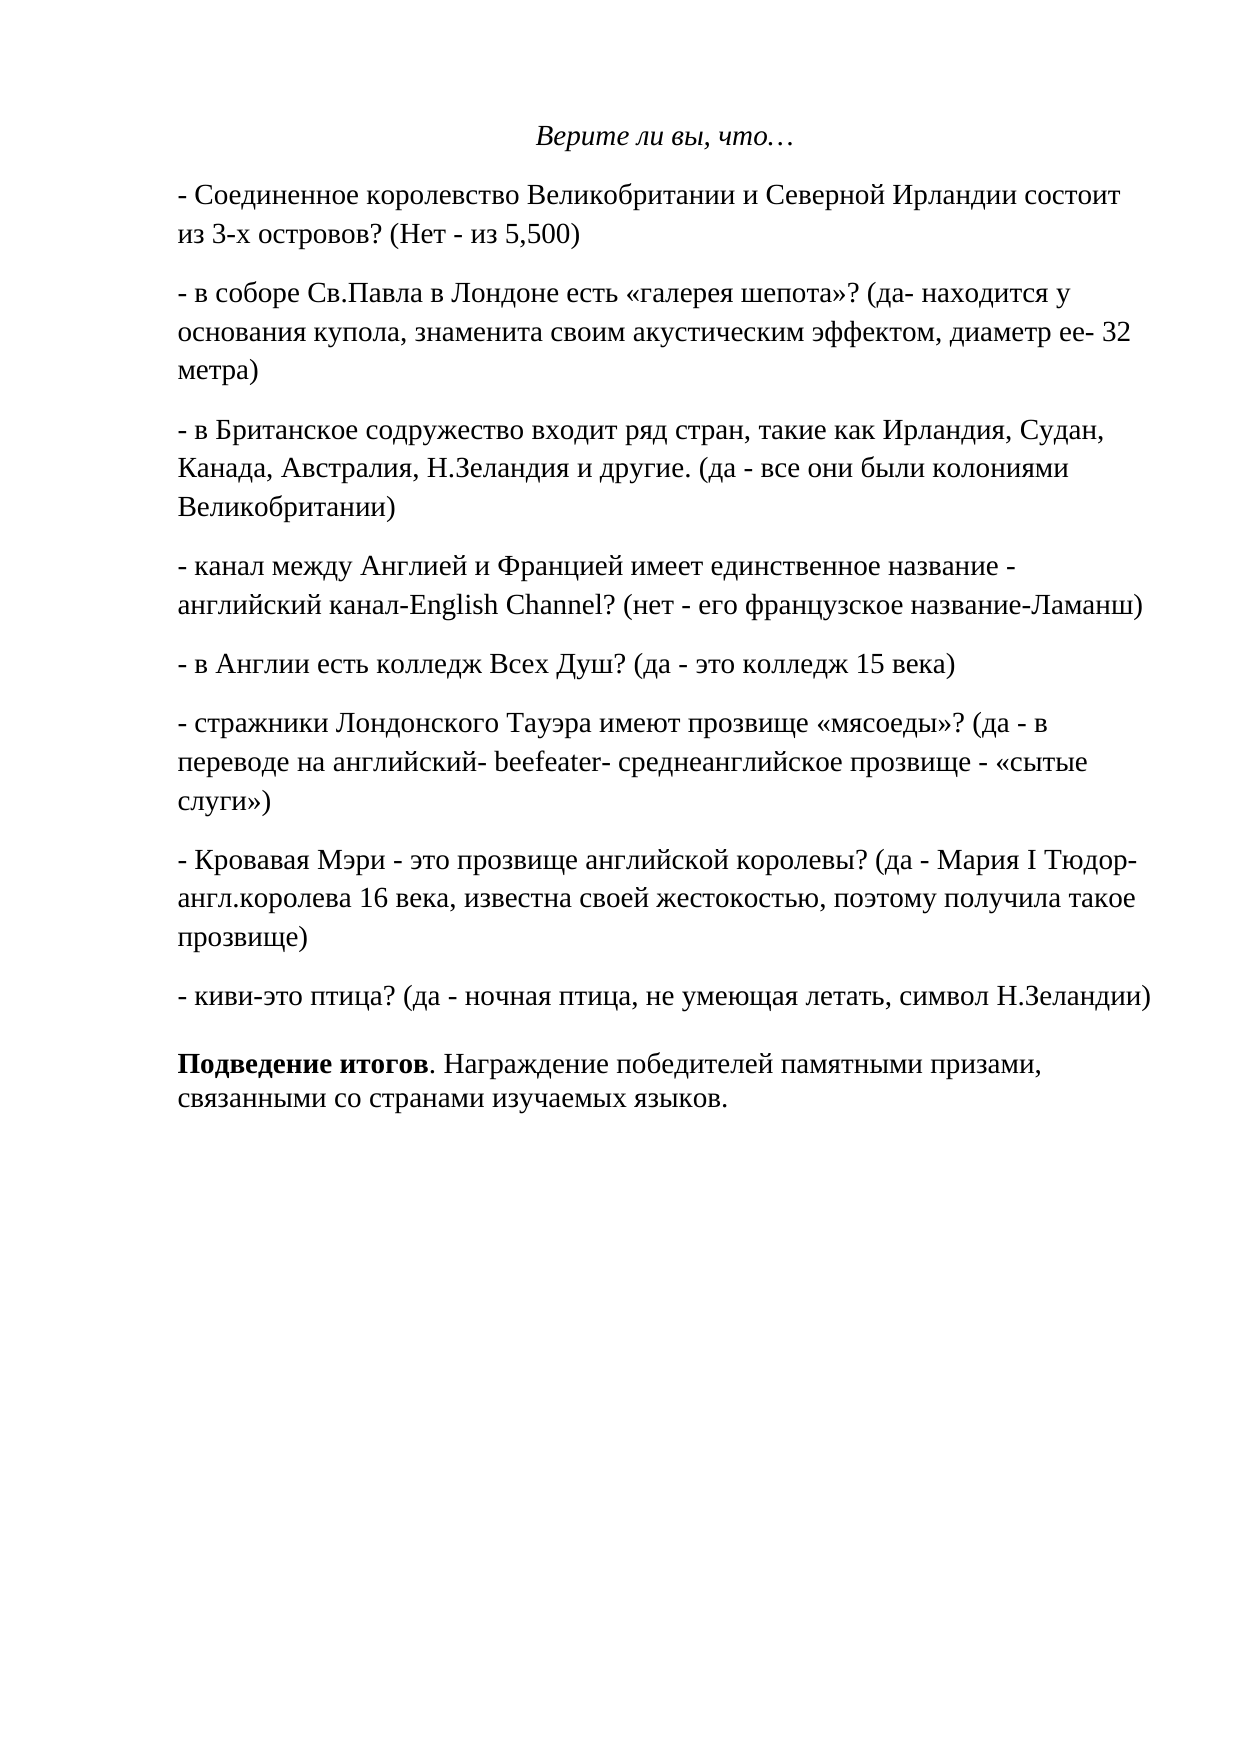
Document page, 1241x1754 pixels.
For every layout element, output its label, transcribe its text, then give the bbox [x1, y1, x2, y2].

text Верите ли вы, что… [177, 118, 1152, 152]
text - канал между Англией и Францией имеет единственное название - английский канал-English Channel? (нет - его французское название-Ламанш) [177, 548, 1152, 620]
text - киви-это птица? (да - ночная птица, не умеющая летать, символ Н.Зеландии) [177, 978, 1152, 1012]
text - в Британское содружество входит ряд стран, такие как Ирландия, Судан, Канада, Австралия, Н.Зеландия и другие. (да - все они были колониями Великобритании) [177, 412, 1152, 522]
text Подведение итогов. Награждение победителей памятными призами, связанными со странами изучаемых языков. [177, 1046, 1152, 1113]
text - стражники Лондонского Тауэра имеют прозвище «мясоеды»? (да - в переводе на английский- beefeater- среднеанглийское прозвище - «сытые слуги») [177, 706, 1152, 816]
text - Кровавая Мэри - это прозвище английской королевы? (да - Мария I Тюдор-англ.королева 16 века, известна своей жестокостью, поэтому получила такое прозвище) [177, 842, 1152, 953]
text - в Англии есть колледж Всех Душ? (да - это колледж 15 века) [177, 646, 1152, 680]
text - в соборе Св.Павла в Лондоне есть «галерея шепота»? (да- находится у основания купола, знаменита своим акустическим эффектом, диаметр ее- 32 метра) [177, 275, 1152, 386]
text - Соединенное королевство Великобритании и Северной Ирландии состоит из 3-х островов? (Нет - из 5,500) [177, 177, 1152, 249]
